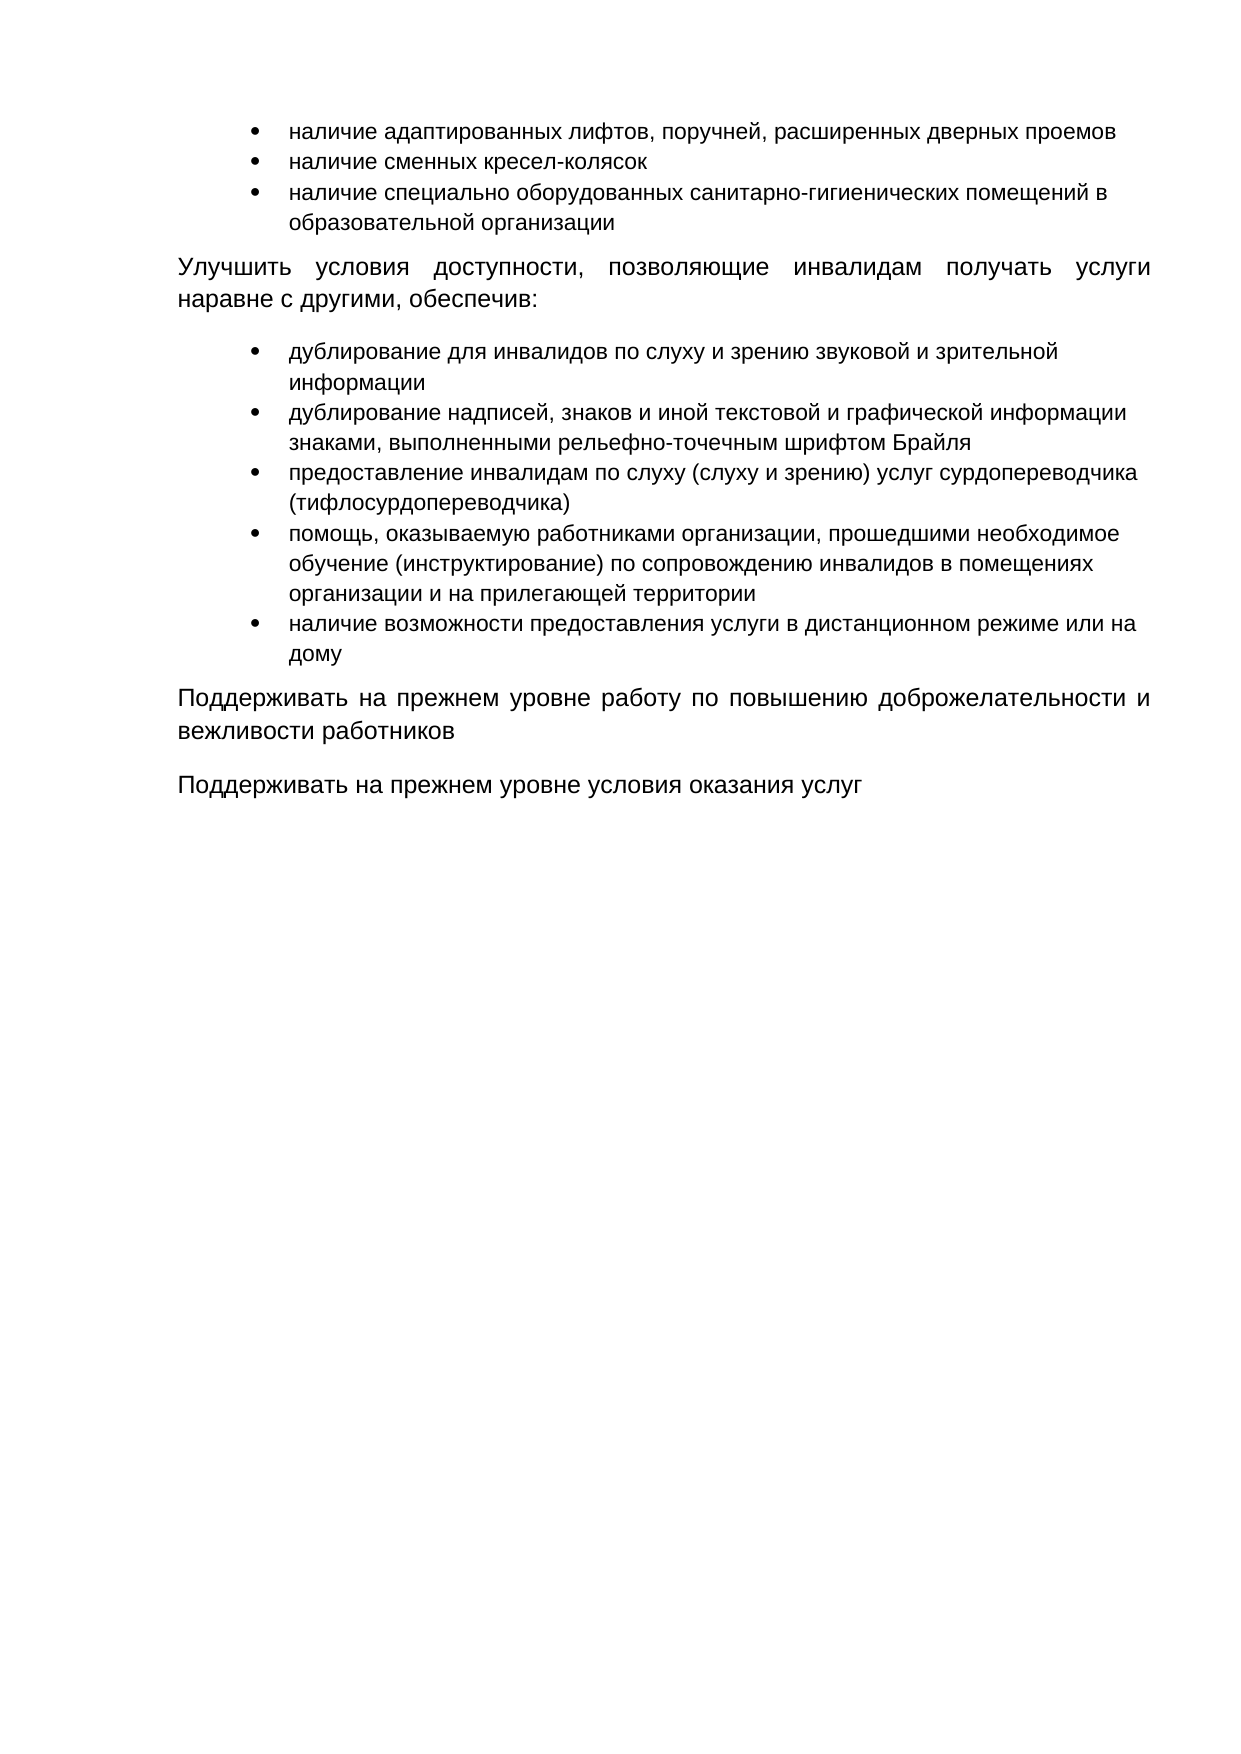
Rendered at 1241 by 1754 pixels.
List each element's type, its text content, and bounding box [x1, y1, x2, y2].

text Поддерживать на прежнем уровне условия оказания услуг [177, 770, 1152, 799]
list дублирование для инвалидов по слуху и зрению звуковой и зрительной информации [251, 338, 1152, 395]
text Поддерживать на прежнем уровне работу по повышению доброжелательности и вежливости работников [177, 683, 1152, 745]
list наличие сменных кресел-колясок [251, 148, 1152, 175]
text Улучшить условия доступности, позволяющие инвалидам получать услуги наравне с другими, обеспечив: [177, 251, 1152, 313]
list предоставление инвалидам по слуху (слуху и зрению) услуг сурдопереводчика (тифлосурдопереводчика) [251, 459, 1152, 516]
list наличие возможности предоставления услуги в дистанционном режиме или на дому [251, 610, 1152, 667]
list наличие адаптированных лифтов, поручней, расширенных дверных проемов [251, 118, 1152, 144]
list наличие специально оборудованных санитарно-гигиенических помещений в образовательной организации [251, 178, 1152, 235]
list дублирование надписей, знаков и иной текстовой и графической информации знаками, выполненными рельефно-точечным шрифтом Брайля [251, 399, 1152, 455]
list помощь, оказываемую работниками организации, прошедшими необходимое обучение (инструктирование) по сопровождению инвалидов в помещениях организации и на прилегающей территории [251, 519, 1152, 606]
